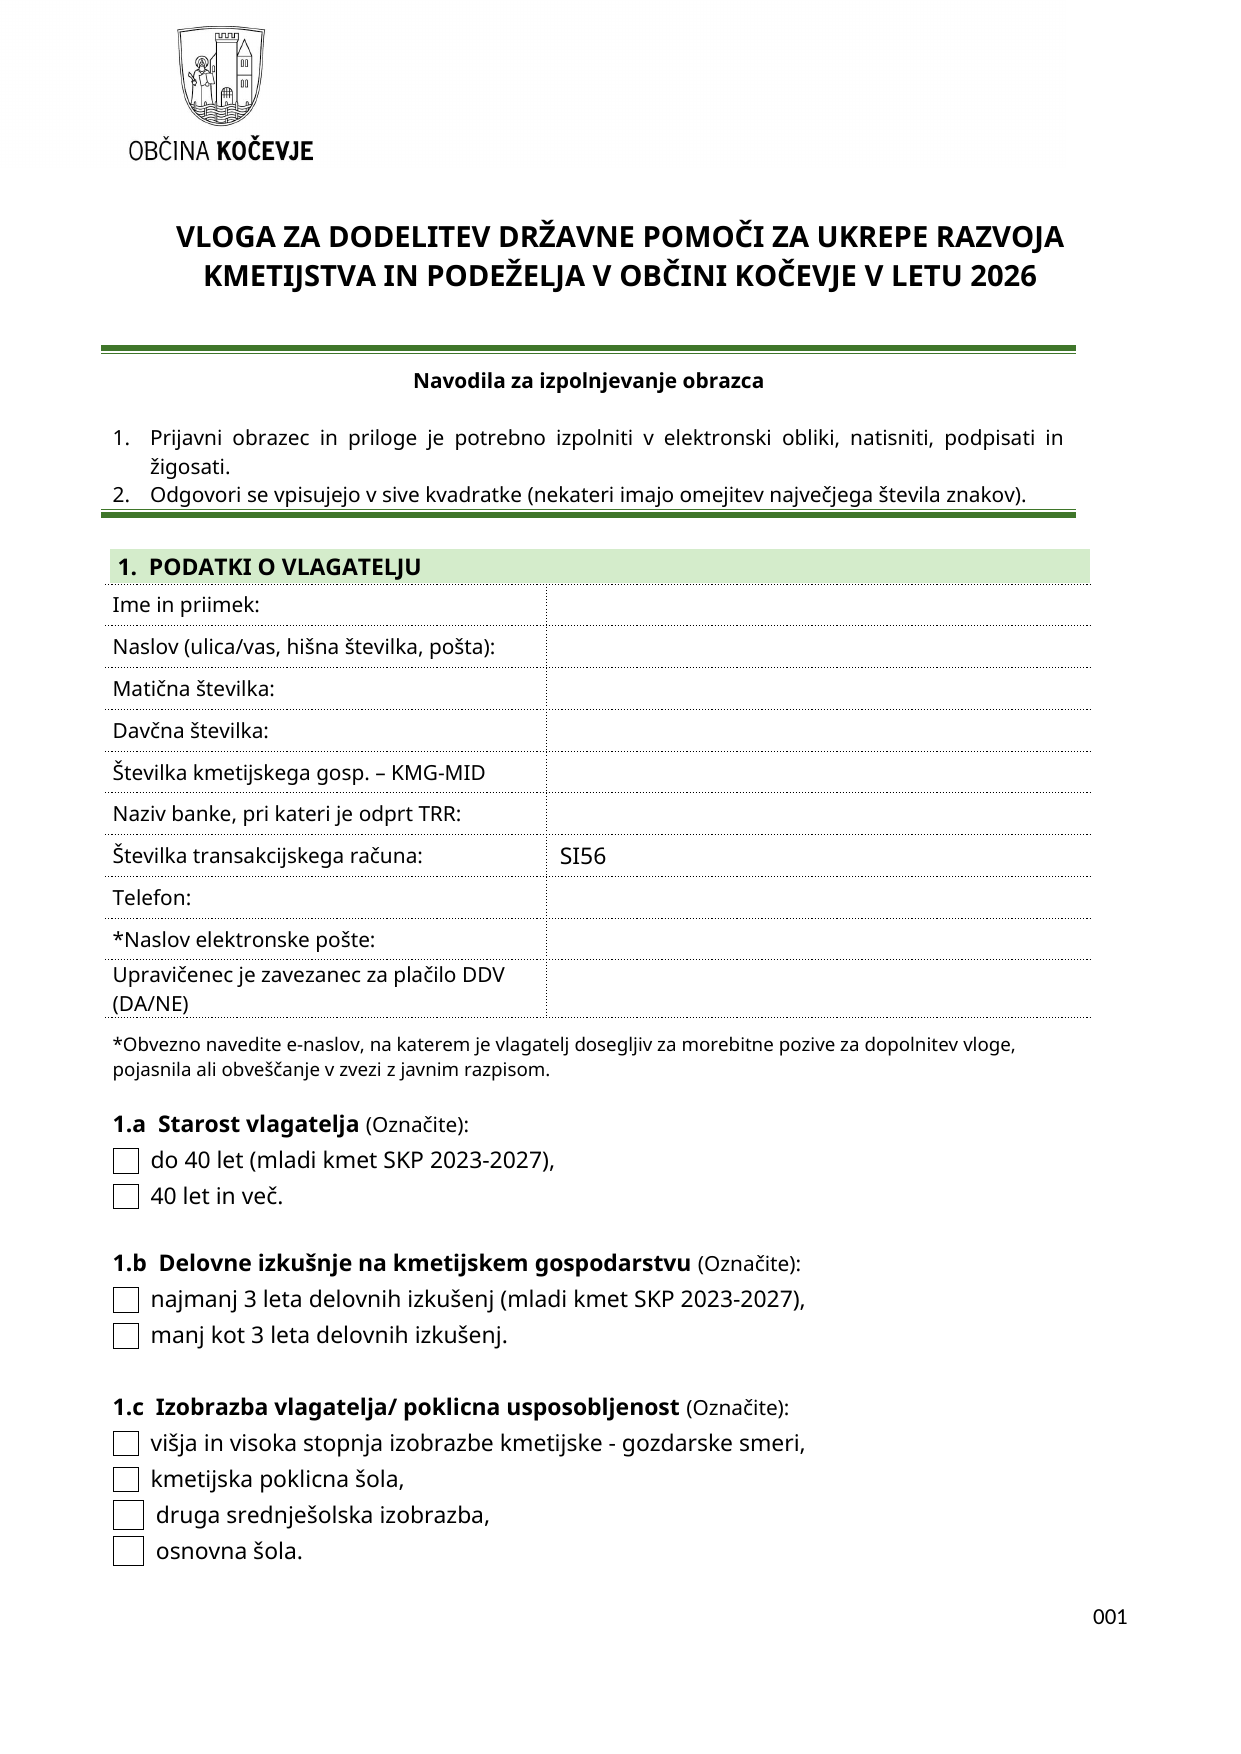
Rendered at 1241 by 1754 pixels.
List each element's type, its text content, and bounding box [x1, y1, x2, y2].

table_cell Matična številka: [105, 667, 546, 709]
table_cell SI56 [546, 834, 1090, 876]
table_cell Številka kmetijskega gosp. – KMG-MID [105, 751, 546, 792]
table_cell [546, 959, 1090, 1017]
text kmetijska poklicna šola, [112, 1463, 1128, 1494]
text do 40 let (mladi kmet SKP 2023-2027), [112, 1144, 1128, 1175]
table_cell [546, 625, 1090, 667]
table_cell [546, 667, 1090, 709]
table_header 1. PODATKI O VLAGATELJU [110, 549, 1090, 583]
picture [0, 0, 1066, 168]
table_cell [546, 918, 1090, 959]
table_cell [546, 751, 1090, 792]
text 40 let in več. [112, 1180, 1128, 1211]
text najmanj 3 leta delovnih izkušenj (mladi kmet SKP 2023-2027), [112, 1283, 1128, 1314]
text VLOGA ZA DODELITEV DRŽAVNE POMOČI ZA UKREPE RAZVOJA KMETIJSTVA IN PODEŽELJA V OBČINI KOČEVJE V LETU 2026 [112, 216, 1128, 295]
table_cell [546, 792, 1090, 834]
text manj kot 3 leta delovnih izkušenj. [112, 1319, 1128, 1350]
text 1.b Delovne izkušnje na kmetijskem gospodarstvu (Označite): [112, 1247, 1128, 1278]
table_cell Naziv banke, pri kateri je odprt TRR: [105, 792, 546, 834]
table_cell Davčna številka: [105, 709, 546, 751]
text osnovna šola. [112, 1535, 1128, 1566]
table_cell Številka transakcijskega računa: [105, 834, 546, 876]
text *Obvezno navedite e-naslov, na katerem je vlagatelj dosegljiv za morebitne pozive za dopolnitev vloge, pojasnila ali obveščanje v zvezi z javnim razpisom. [112, 1031, 1093, 1082]
table_cell Ime in priimek: [105, 584, 546, 625]
table_cell *Naslov elektronske pošte: [105, 918, 546, 959]
table_cell Telefon: [105, 876, 546, 918]
table_cell Upravičenec je zavezanec za plačilo DDV (DA/NE) [105, 959, 546, 1017]
table_cell [546, 584, 1090, 625]
table_cell [546, 709, 1090, 751]
text druga srednješolska izobrazba, [112, 1499, 1128, 1530]
table_header Navodila za izpolnjevanje obrazca Prijavni obrazec in priloge je potrebno izpolniti v elektronski obliki, natisniti, podpisati in žigosati. Odgovori se vpisujejo v sive kvadratke (nekateri imajo omejitev največjega števila znakov). [101, 354, 1076, 509]
text višja in visoka stopnja izobrazbe kmetijske - gozdarske smeri, [112, 1427, 1128, 1458]
text 1.a Starost vlagatelja (Označite): [112, 1108, 1128, 1139]
text 1.c Izobrazba vlagatelja/ poklicna usposobljenost (Označite): [112, 1391, 1128, 1422]
table_cell [546, 876, 1090, 918]
table_cell Naslov (ulica/vas, hišna številka, pošta): [105, 625, 546, 667]
